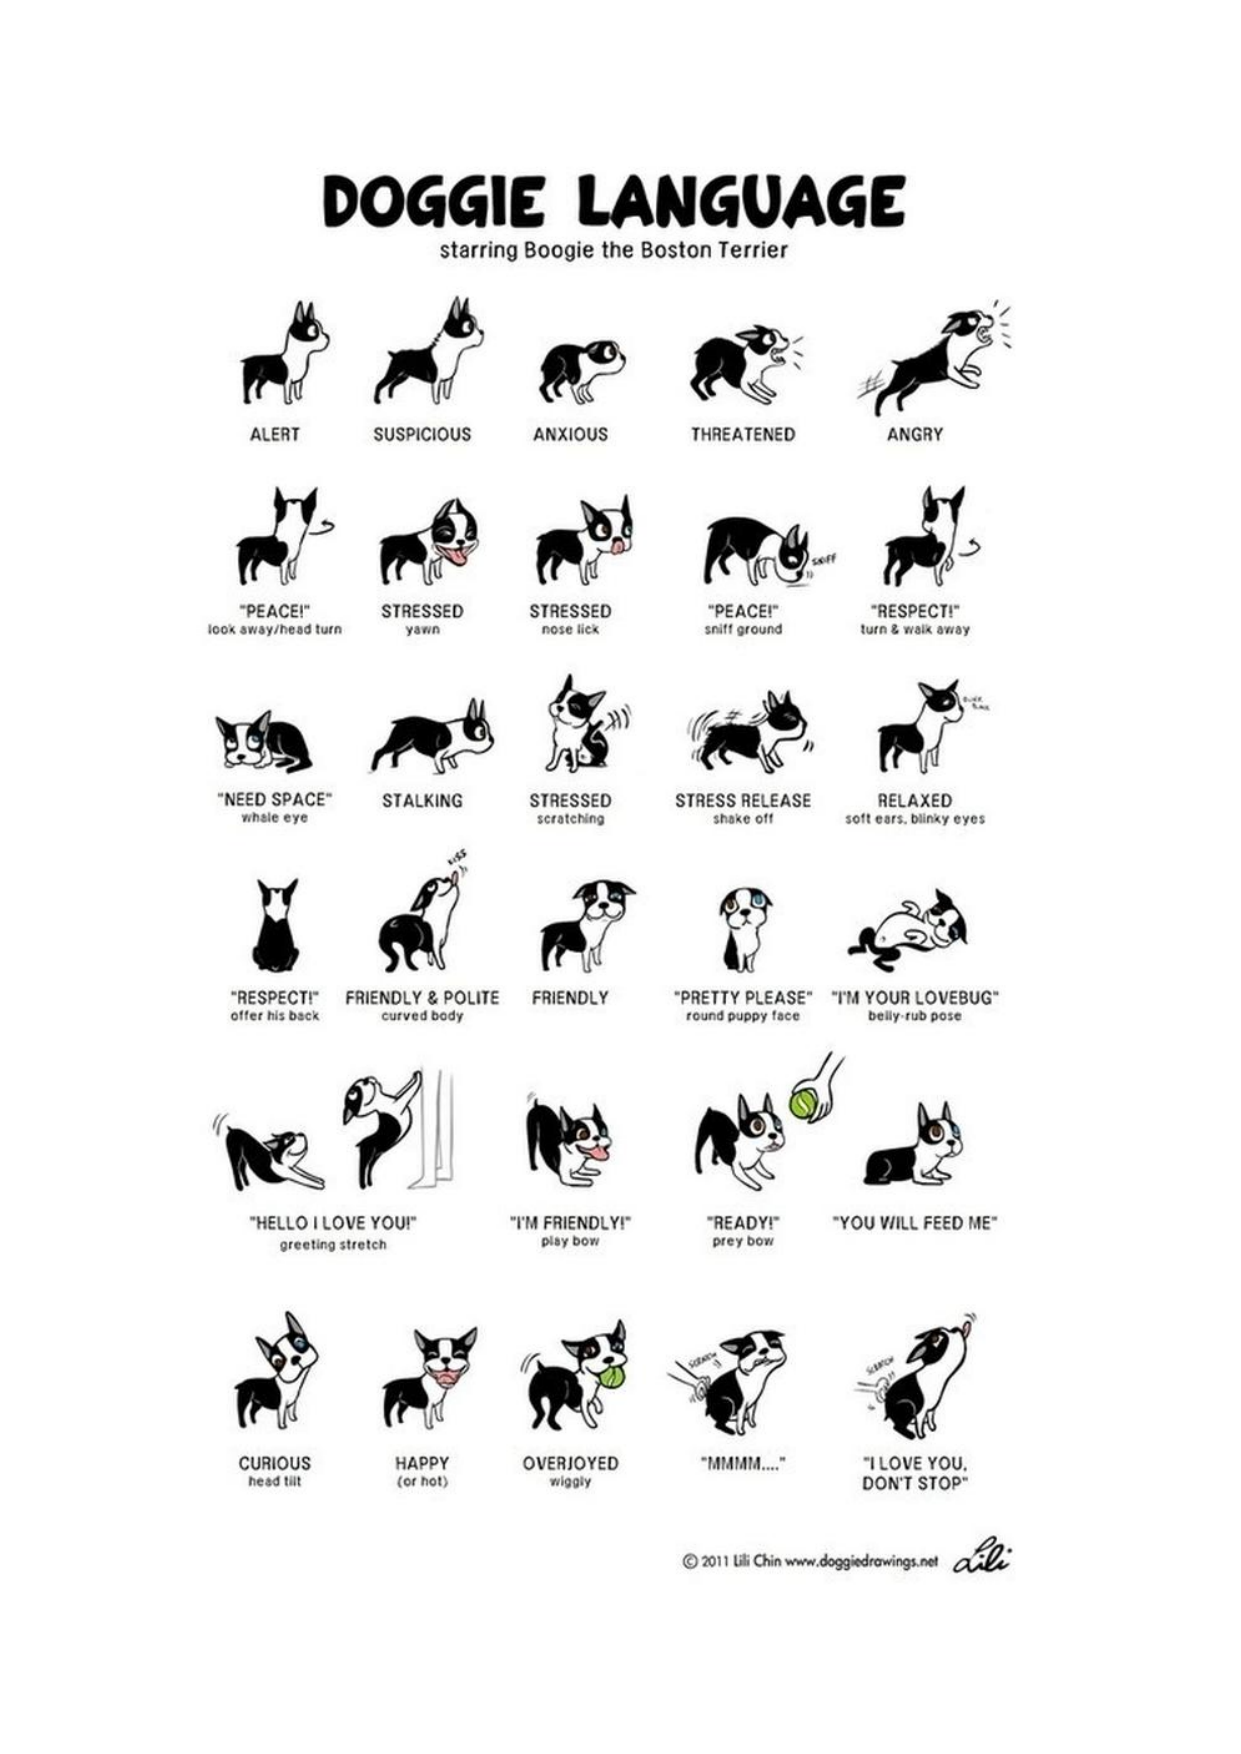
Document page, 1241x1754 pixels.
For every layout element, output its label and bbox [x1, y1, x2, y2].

picture [147, 147, 1083, 1594]
